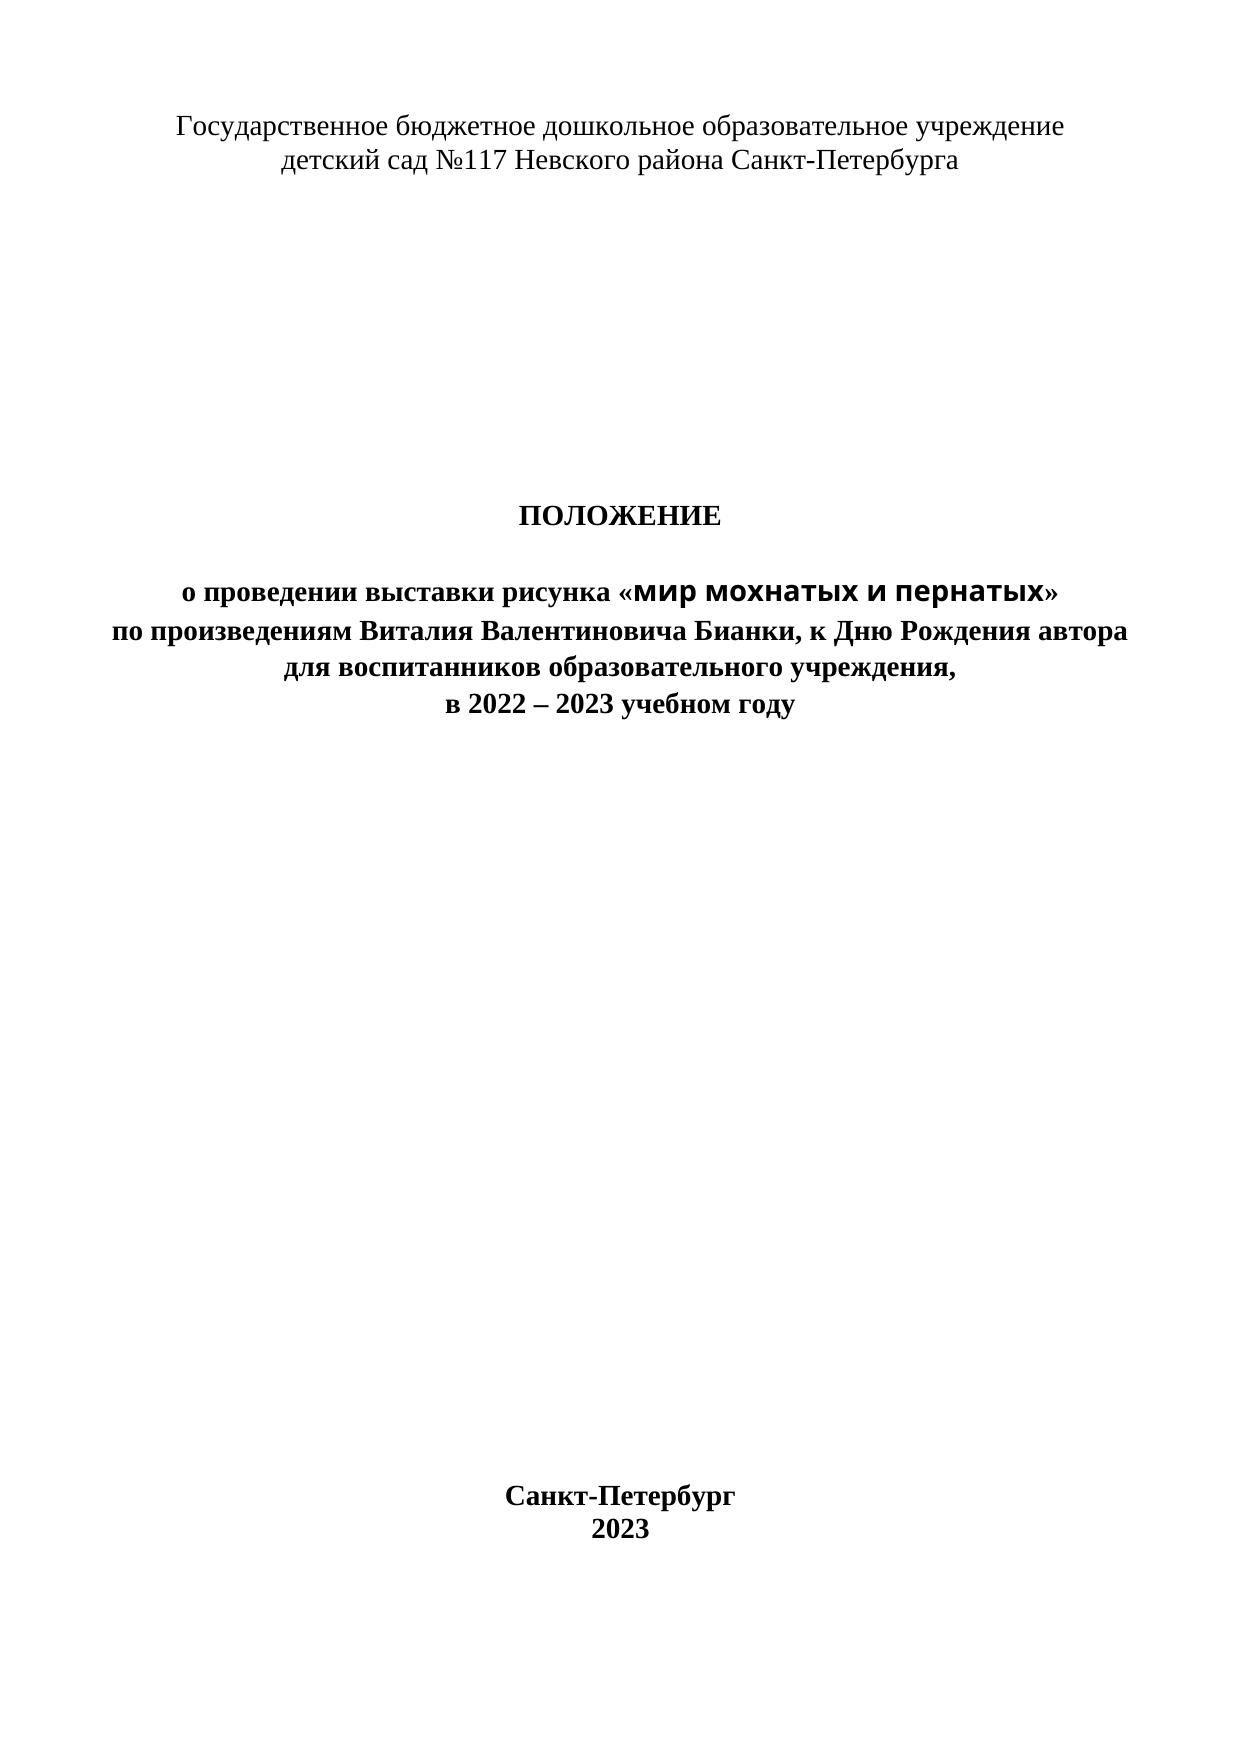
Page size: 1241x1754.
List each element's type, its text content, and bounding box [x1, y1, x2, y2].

subtitle для воспитанников образовательного учреждения, [75, 649, 1165, 683]
text Санкт-Петербург [75, 1478, 1165, 1511]
subtitle о проведении выставки рисунка «мир мохнатых и пернатых» [75, 571, 1165, 610]
text 2023 [75, 1511, 1165, 1545]
subtitle ПОЛОЖЕНИЕ [75, 498, 1165, 532]
subtitle по произведениям Виталия Валентиновича Бианки, к Дню Рождения автора [75, 613, 1165, 647]
text Государственное бюджетное дошкольное образовательное учреждение [75, 75, 1165, 142]
text детский сад №117 Невского района Санкт-Петербурга [75, 142, 1165, 176]
text в 2022 – 2023 учебном году [75, 686, 1165, 719]
